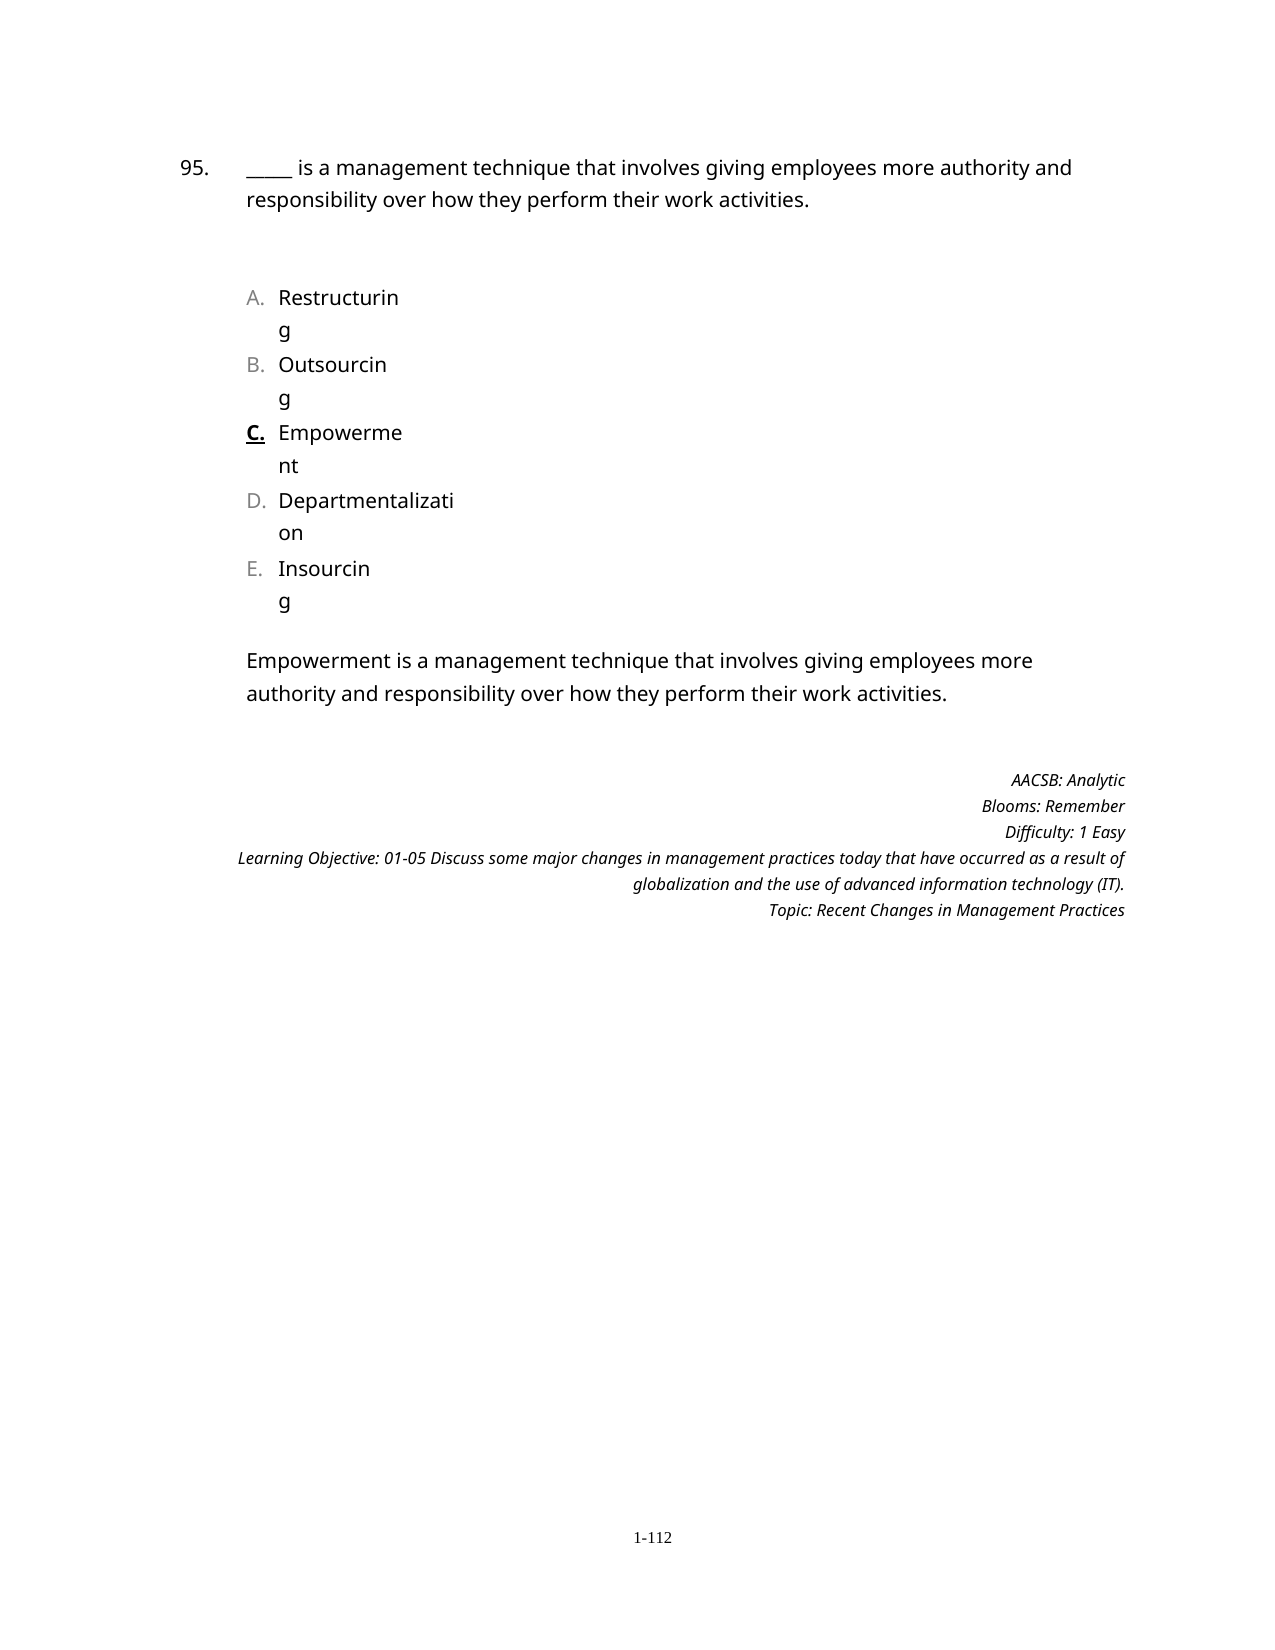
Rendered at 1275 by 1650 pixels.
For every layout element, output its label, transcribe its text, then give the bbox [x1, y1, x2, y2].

table_header 95. [180, 153, 246, 739]
table_header AACSB: Analytic Blooms: Remember Difficulty: 1 Easy Learning Objective: 01-05 Discuss some major changes in management practices today that have occurred as a result of globalization and the use of advanced information technology (IT). Topic: Recent Changes in Management Practices [180, 768, 1125, 957]
table_header _____ is a management technique that involves giving employees more authority and responsibility over how they perform their work activities. Empowerment is a management technique that involves giving employees more authority and responsibility over how they perform their work activities. [246, 153, 1125, 739]
